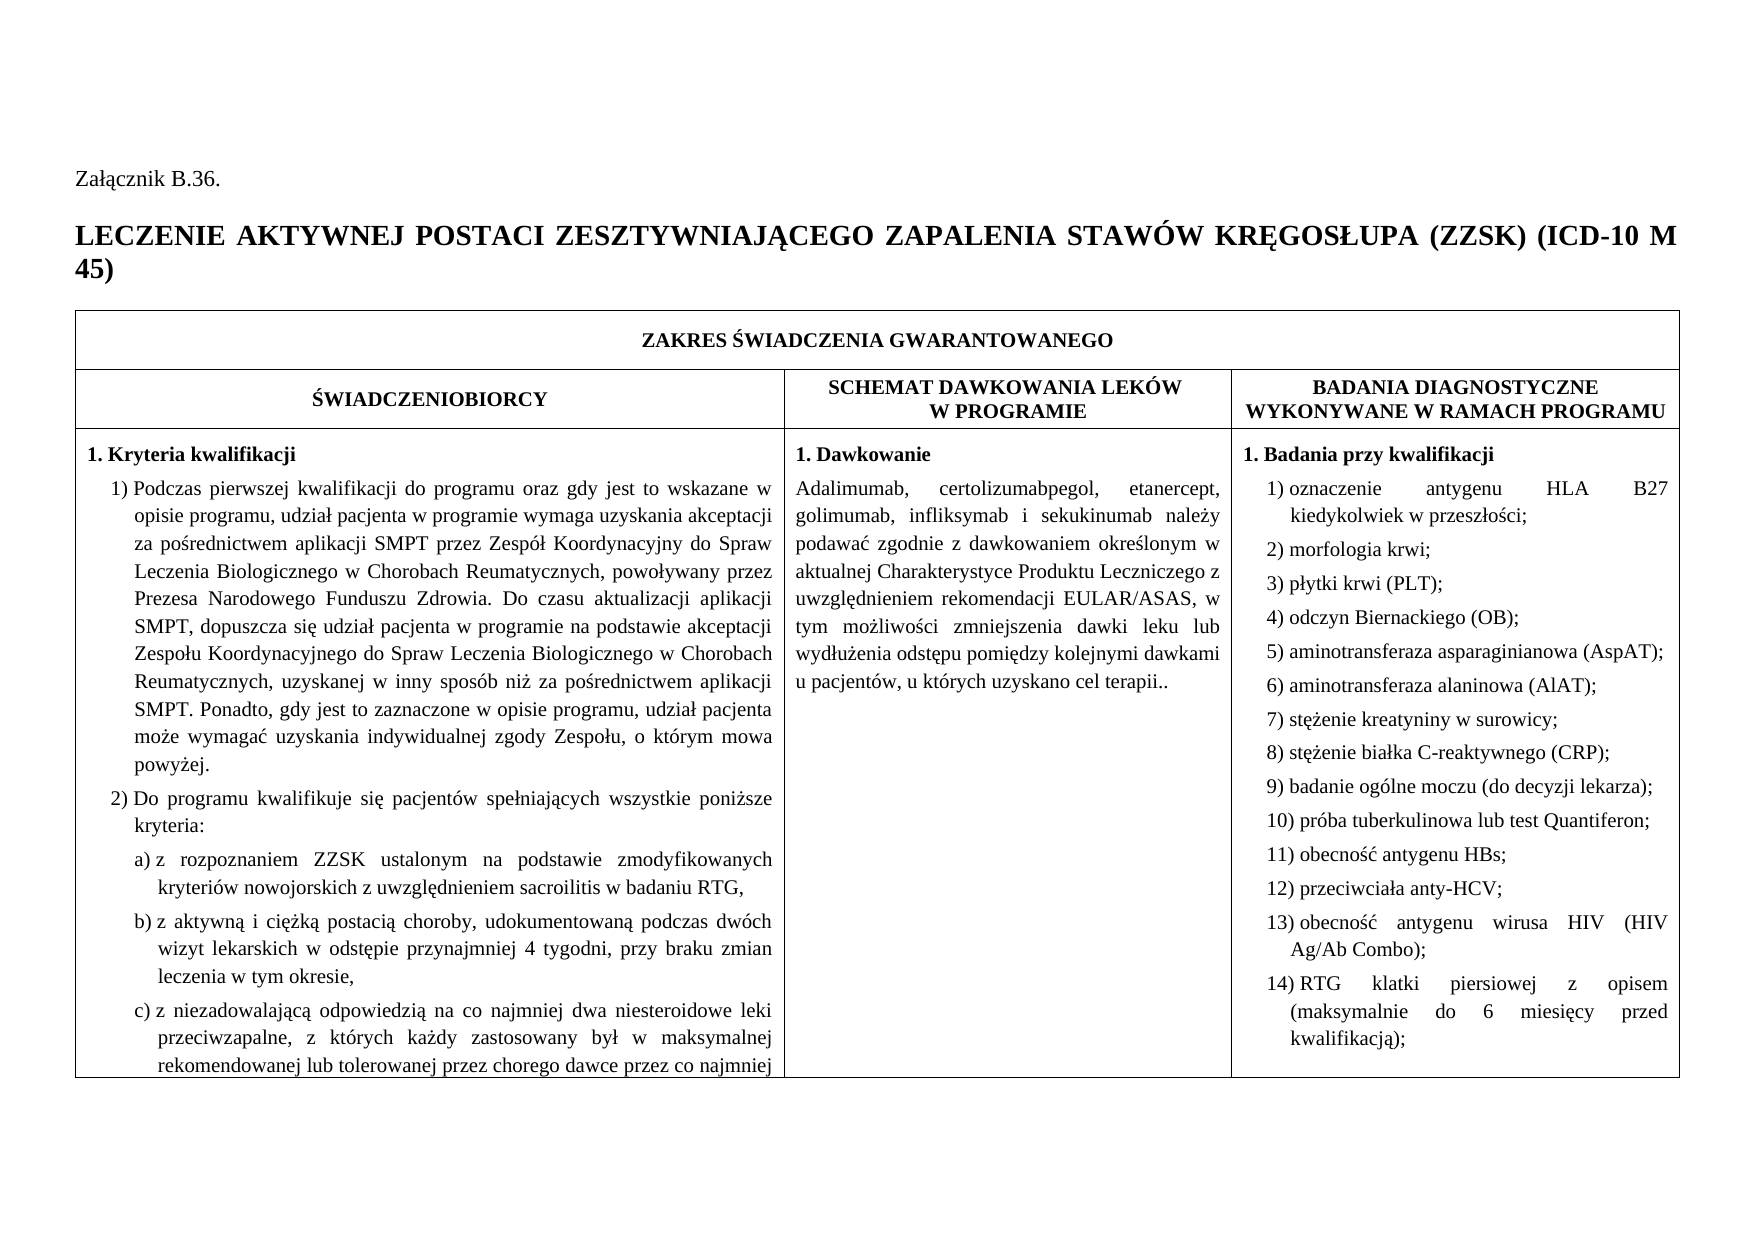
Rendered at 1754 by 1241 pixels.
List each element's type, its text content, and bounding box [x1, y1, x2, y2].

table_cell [76, 429, 784, 1077]
text LECZENIE AKTYWNEJ POSTACI ZESZTYWNIAJĄCEGO ZAPALENIA STAWÓW KRĘGOSŁUPA (ZZSK) (ICD-10 M 45) [75, 218, 1679, 285]
table_header ZAKRES ŚWIADCZENIA GWARANTOWANEGO [76, 311, 1679, 369]
table_cell SCHEMAT DAWKOWANIA LEKÓW W PROGRAMIE [785, 370, 1231, 428]
table_cell BADANIA DIAGNOSTYCZNE WYKONYWANE W RAMACH PROGRAMU [1232, 370, 1679, 428]
table_cell ŚWIADCZENIOBIORCY [76, 370, 784, 428]
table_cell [1232, 429, 1679, 1077]
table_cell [785, 429, 1231, 1077]
text Załącznik B.36. [75, 165, 1679, 192]
